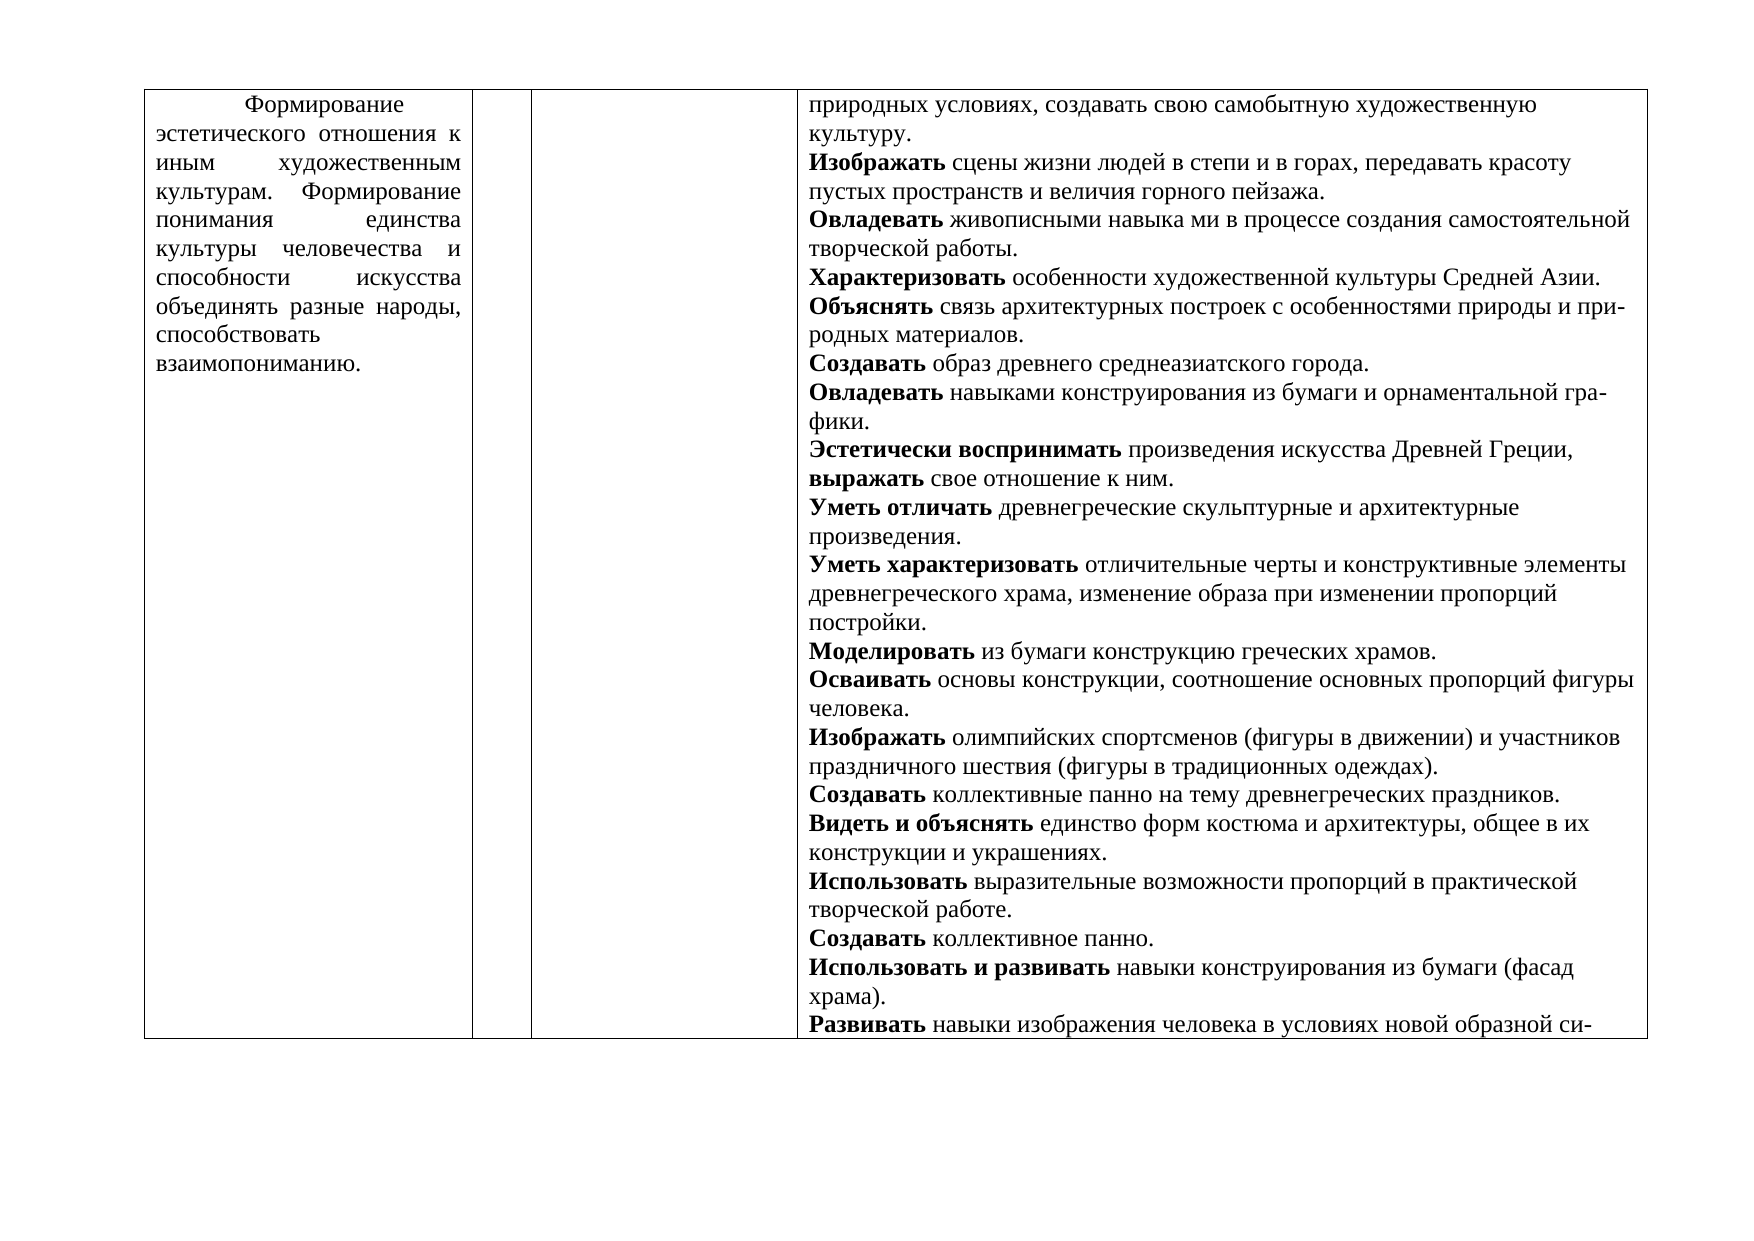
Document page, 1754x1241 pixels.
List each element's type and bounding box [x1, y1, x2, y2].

table_cell [532, 90, 797, 1038]
table_cell [473, 90, 531, 1038]
